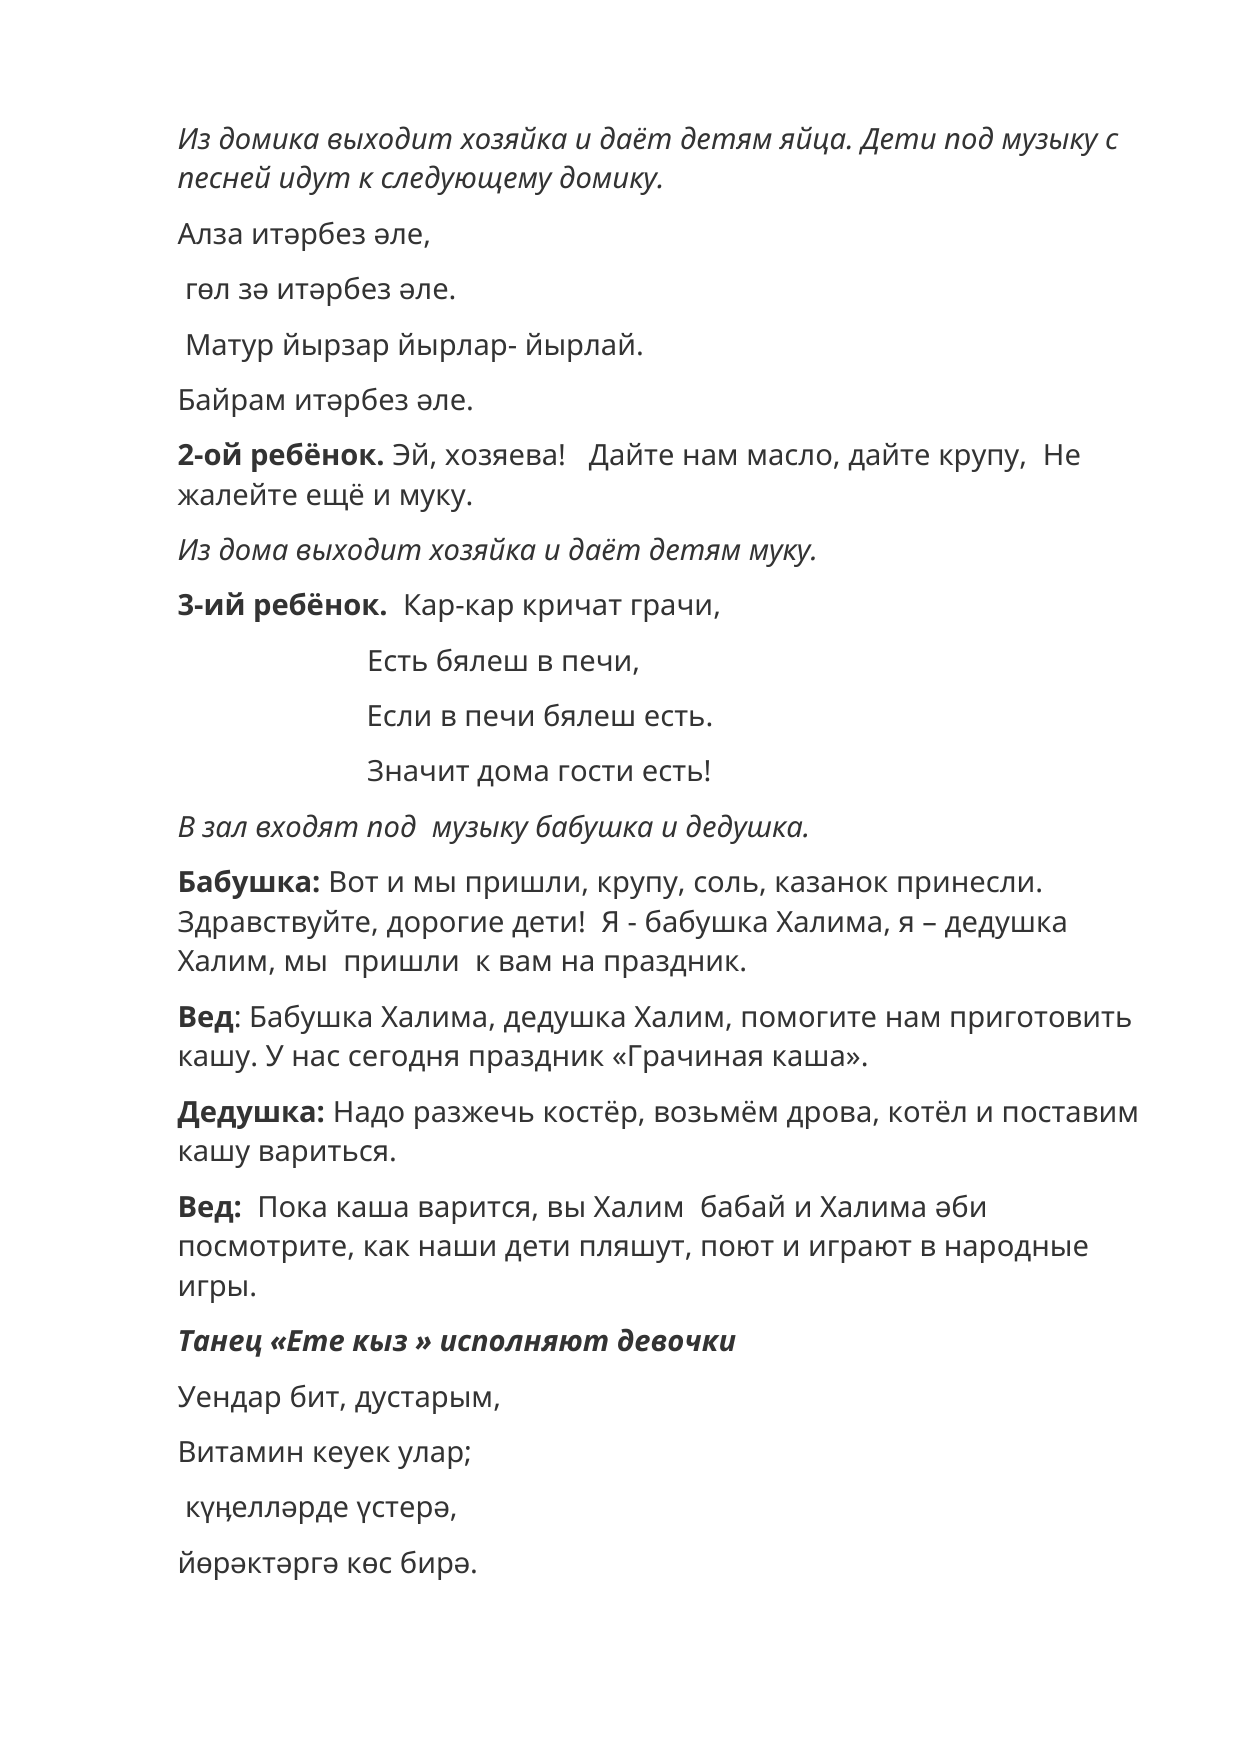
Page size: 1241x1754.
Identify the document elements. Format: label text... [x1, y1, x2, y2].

text Витамин кеуек улар; [177, 1431, 1152, 1471]
text Если в печи бялеш есть. [177, 695, 1152, 735]
text Вед: Бабушка Халима, дедушка Халим, помогите нам приготовить кашу. У нас сегодня праздник «Грачиная каша». [177, 996, 1152, 1075]
text В зал входят под музыку бабушка и дедушка. [177, 806, 1152, 846]
text күӊелләрде үстерә, [177, 1487, 1152, 1526]
text Танец «Ете кыз » исполняют девочки [177, 1321, 1152, 1360]
text Дедушка: Надо разжечь костёр, возьмём дрова, котёл и поставим кашу вариться. [177, 1091, 1152, 1170]
text Значит дома гости есть! [177, 751, 1152, 790]
text Бабушка: Вот и мы пришли, крупу, соль, казанок принесли. Здравствуйте, дорогие дети! Я - бабушка Халима, я – дедушка Халим, мы пришли к вам на праздник. [177, 861, 1152, 980]
text Уендар бит, дустарым, [177, 1376, 1152, 1416]
text Есть бялеш в печи, [177, 640, 1152, 680]
text 3-ий ребёнок. Кар-кар кричат грачи, [177, 585, 1152, 624]
text йөрәктәргә көс бирә. [177, 1542, 1152, 1582]
text Байрам итәрбез әле. [177, 379, 1152, 419]
text гөл зә итәрбез әле. [177, 268, 1152, 308]
text Матур йырзар йырлар- йырлай. [177, 324, 1152, 363]
text Из домика выходит хозяйка и даёт детям яйца. Дети под музыку с песней идут к следующему домику. [177, 118, 1152, 197]
text 2-ой ребёнок. Эй, хозяева! Дайте нам масло, дайте крупу, Не жалейте ещё и муку. [177, 434, 1152, 514]
text Вед: Пока каша варится, вы Халим бабай и Халима әби посмотрите, как наши дети пляшут, поют и играют в народные игры. [177, 1186, 1152, 1305]
text Из дома выходит хозяйка и даёт детям муку. [177, 529, 1152, 569]
text Алза итәрбез әле, [177, 213, 1152, 253]
